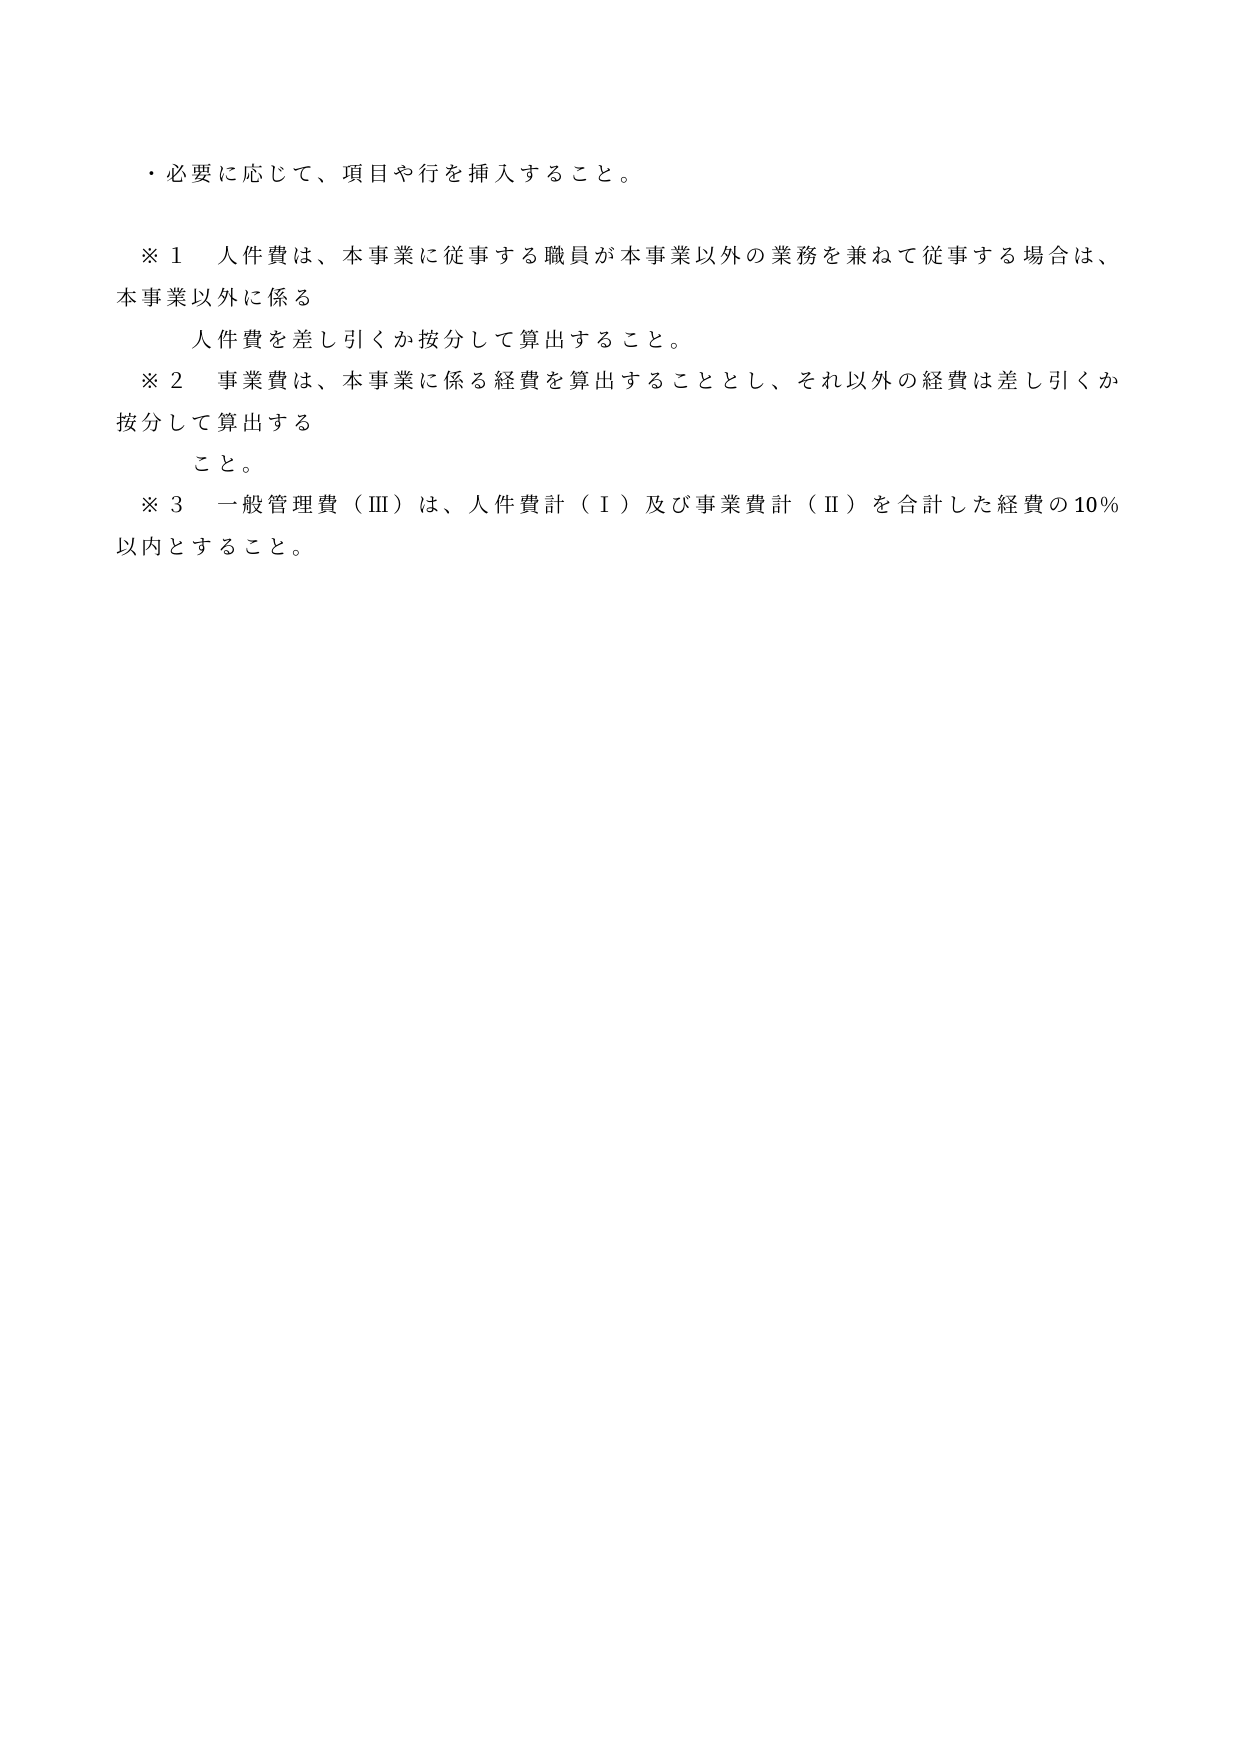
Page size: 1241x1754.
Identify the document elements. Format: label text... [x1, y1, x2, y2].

text ・必要に応じて、項目や行を挿入すること。 [116, 151, 1124, 193]
text ※３ 一般管理費（Ⅲ）は、人件費計（Ⅰ）及び事業費計（Ⅱ）を合計した経費の10％以内とすること。 [116, 483, 1143, 566]
text ※２ 事業費は、本事業に係る経費を算出することとし、それ以外の経費は差し引くか按分して算出する [116, 359, 1124, 442]
text 人件費を差し引くか按分して算出すること。 [116, 317, 1124, 359]
text ※１ 人件費は、本事業に従事する職員が本事業以外の業務を兼ねて従事する場合は、本事業以外に係る [116, 234, 1124, 317]
text こと。 [116, 442, 1124, 483]
